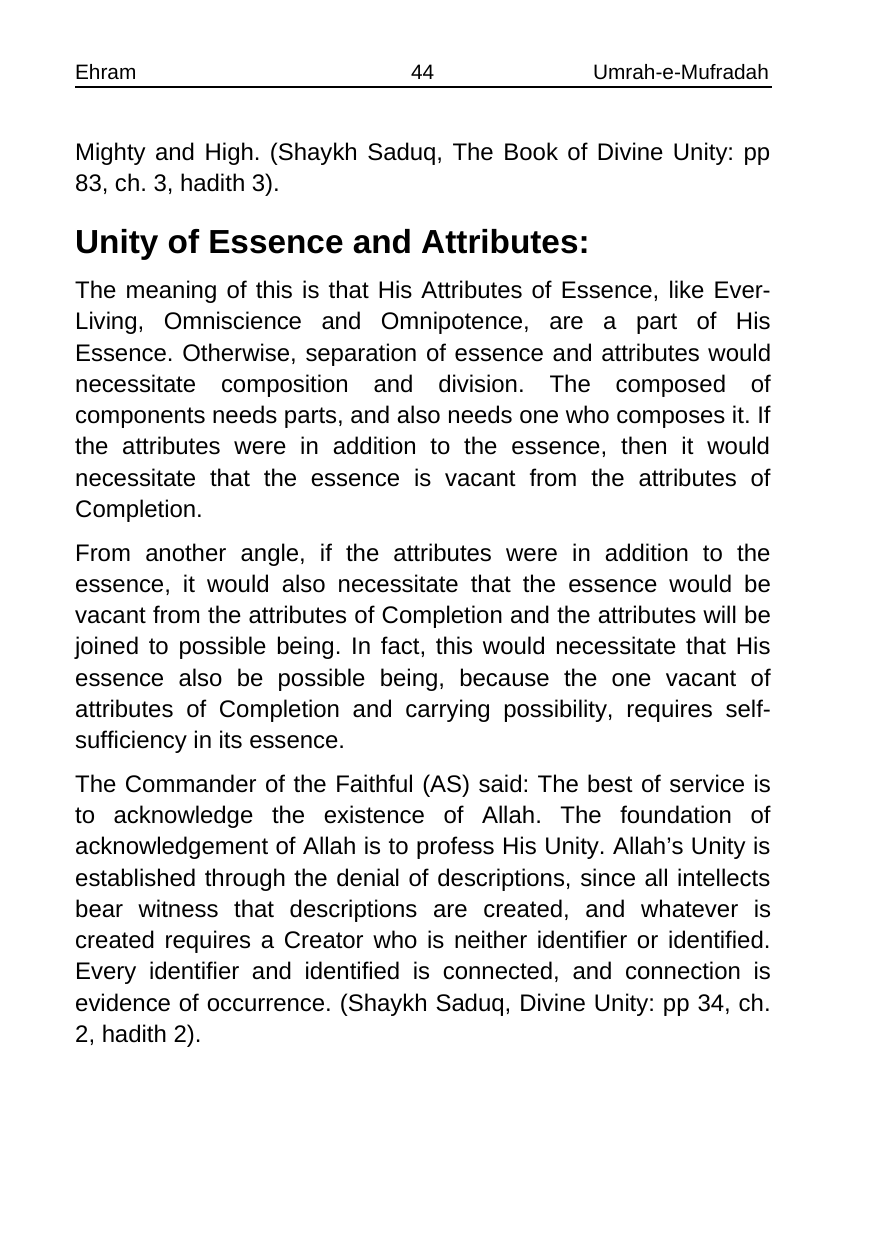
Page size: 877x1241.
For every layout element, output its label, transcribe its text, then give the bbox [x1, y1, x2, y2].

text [75, 135, 772, 197]
text The meaning of this is that His Attributes of Essence, like Ever-Living, Omniscience and Omnipotence, are a part of His Essence. Otherwise, separation of essence and attributes would necessitate composition and division. The composed of components needs parts, and also needs one who composes it. If the attributes were in addition to the essence, then it would necessitate that the essence is vacant from the attributes of Completion. [75, 273, 772, 523]
subtitle Unity of Essence and Attributes: [75, 222, 772, 261]
text From another angle, if the attributes were in addition to the essence, it would also necessitate that the essence would be vacant from the attributes of Completion and the attributes will be joined to possible being. In fact, this would necessitate that His essence also be possible being, because the one vacant of attributes of Completion and carrying possibility, requires self-sufficiency in its essence. [75, 536, 772, 755]
text The Commander of the Faithful (AS) said: The best of service is to acknowledge the existence of Allah. The foundation of acknowledgement of Allah is to profess His Unity. Allah’s Unity is established through the denial of descriptions, since all intellects bear witness that descriptions are created, and whatever is created requires a Creator who is neither identifier or identified. Every identifier and identified is connected, and connection is evidence of occurrence. (Shaykh Saduq, Divine Unity: pp 34, ch. 2, hadith 2). [75, 767, 772, 1048]
